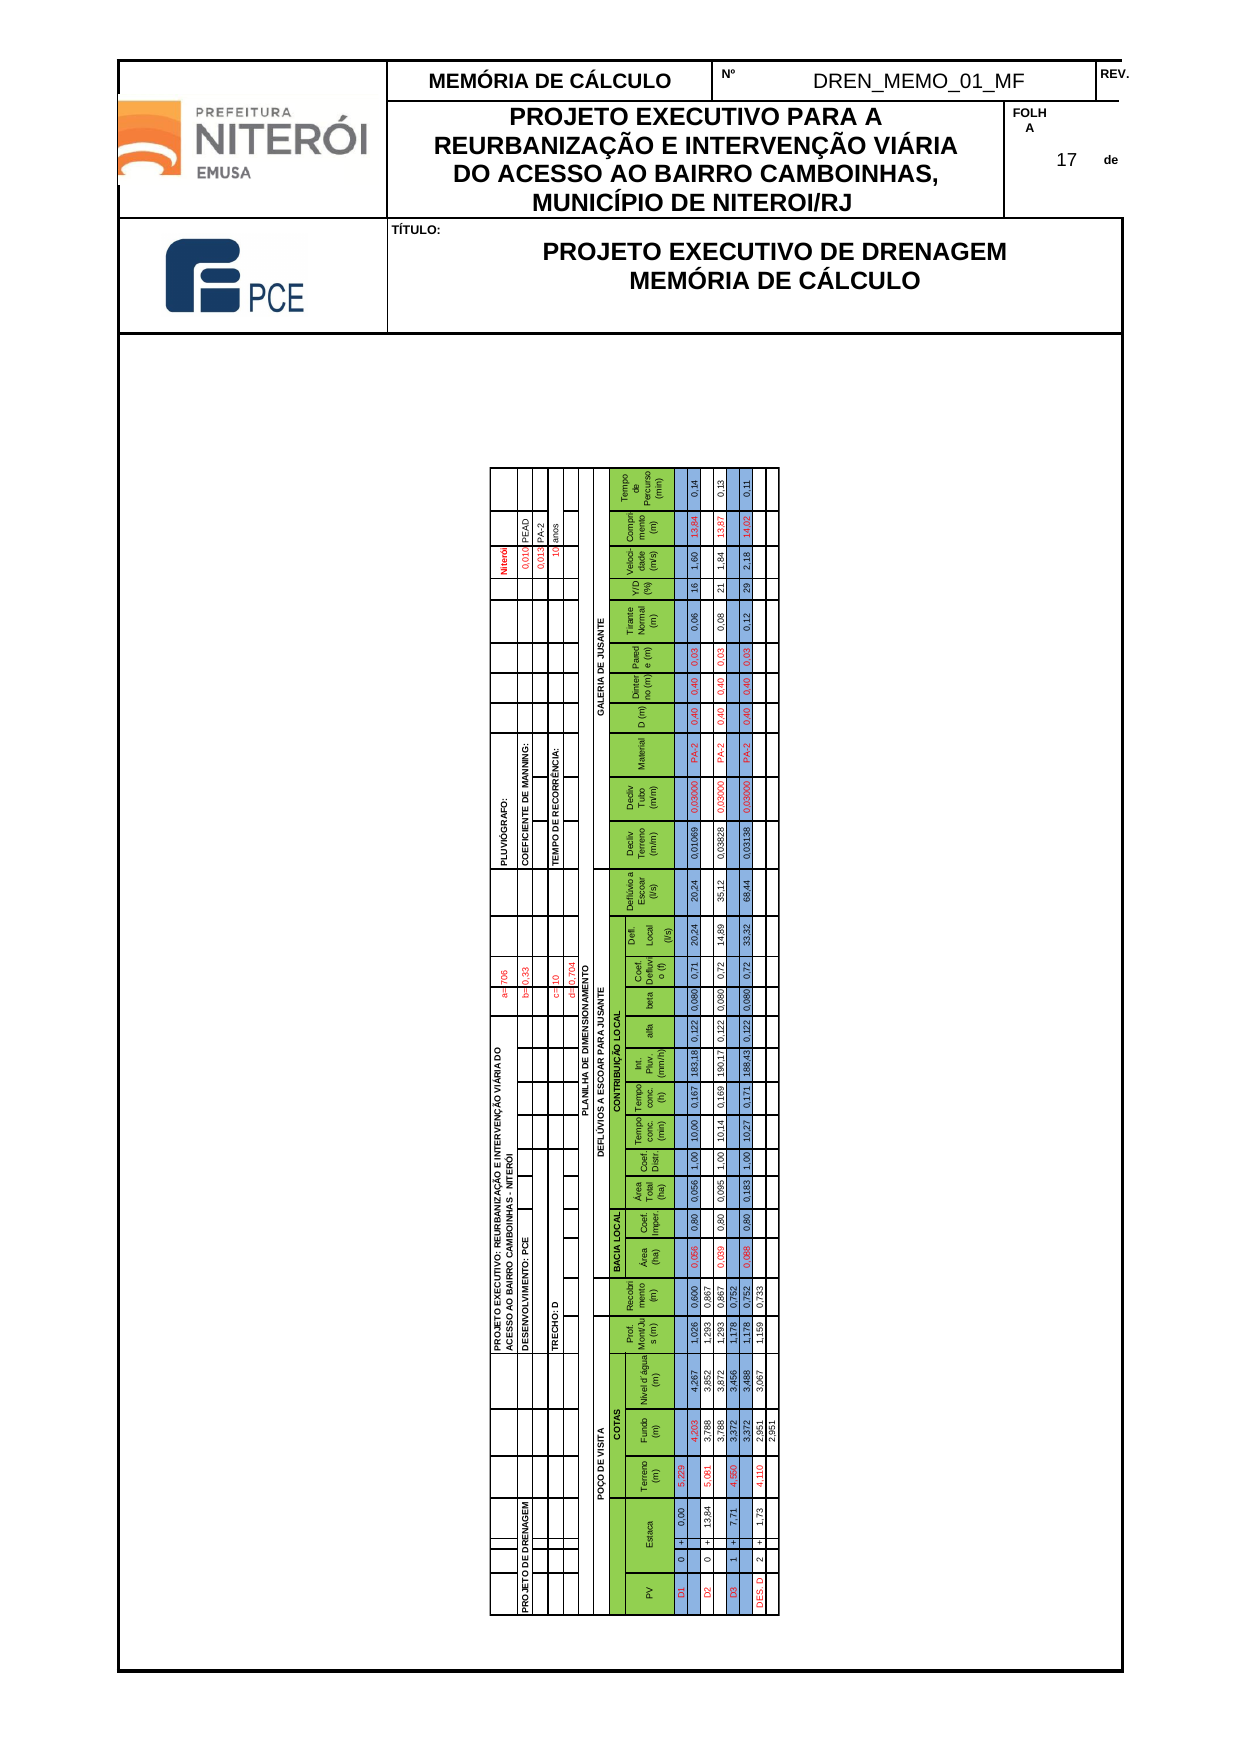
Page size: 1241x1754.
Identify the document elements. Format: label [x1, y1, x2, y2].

picture [118, 94, 379, 185]
picture [161, 233, 308, 317]
